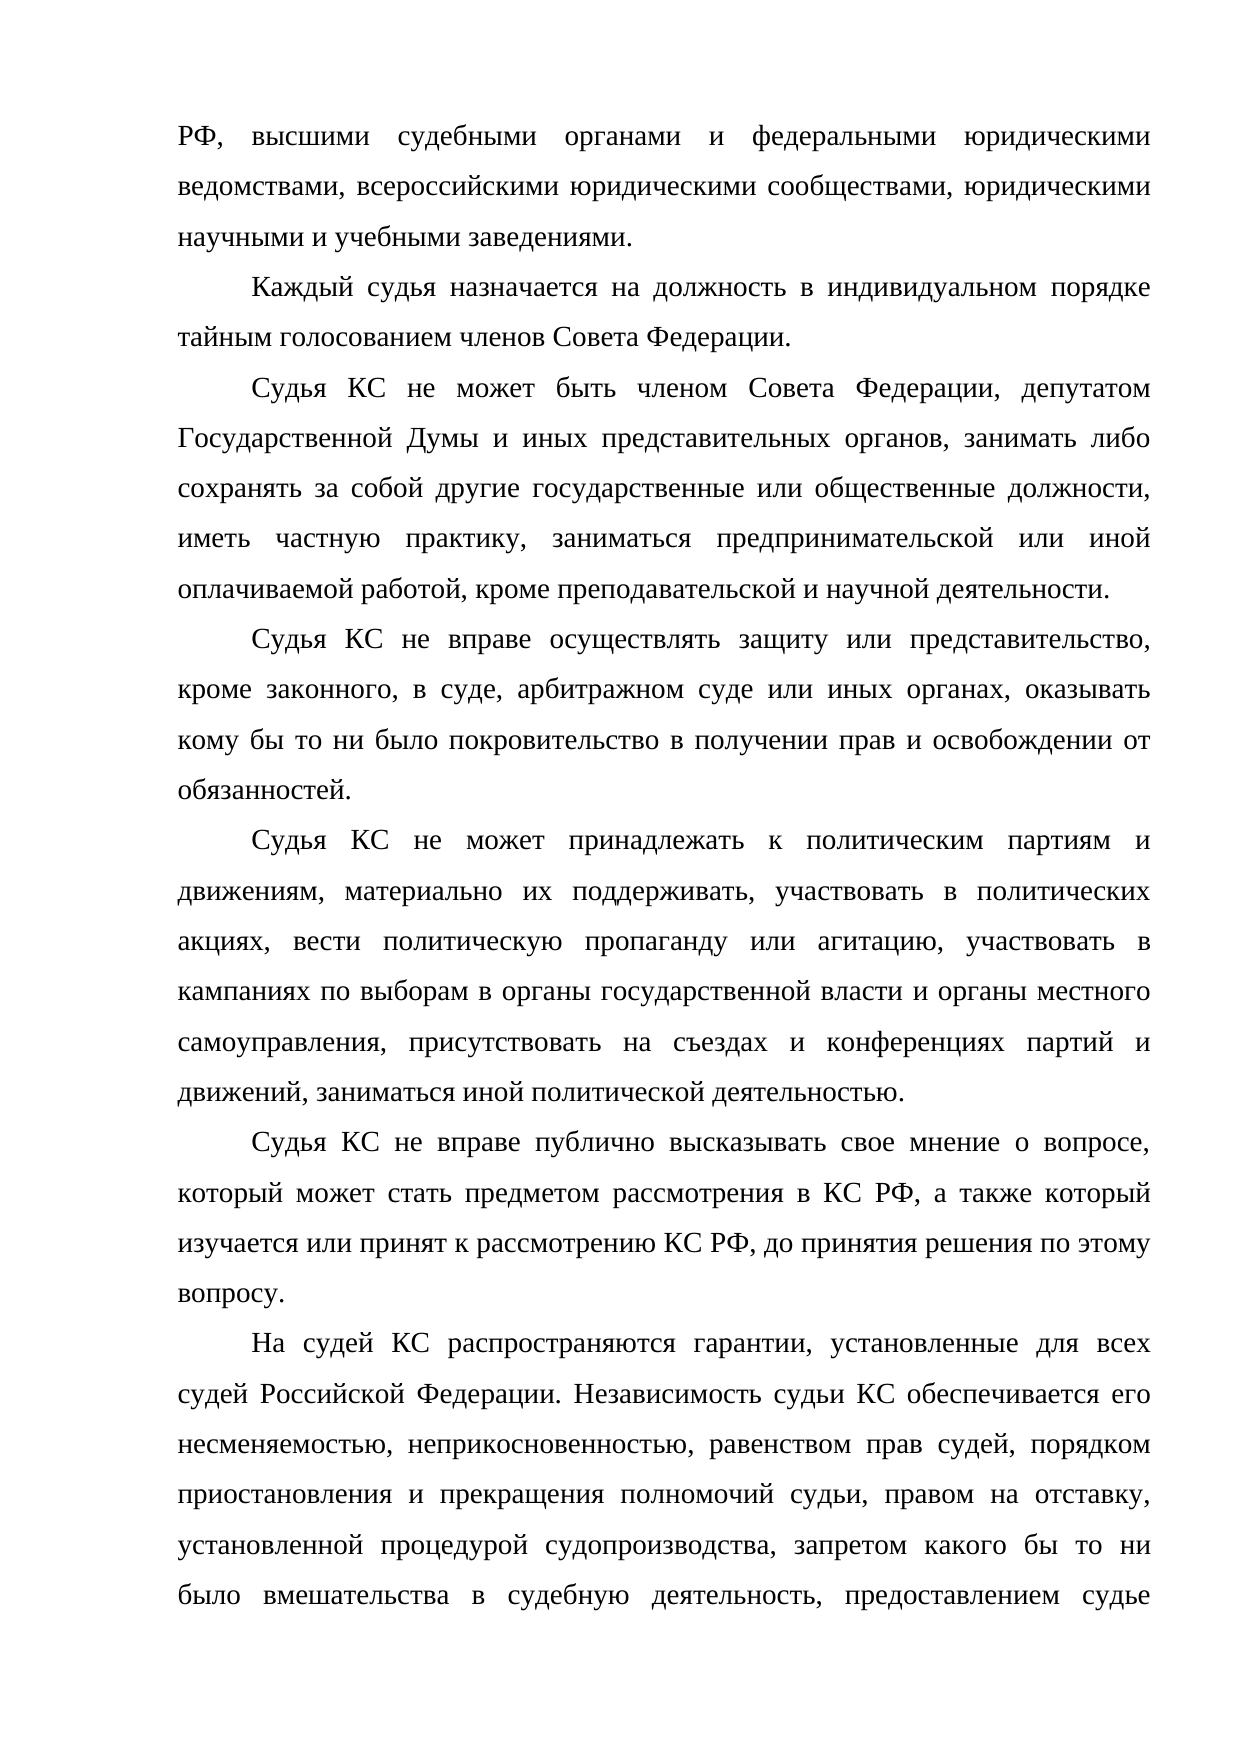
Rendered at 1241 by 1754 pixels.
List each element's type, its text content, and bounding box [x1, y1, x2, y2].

text Судья КС не может принадлежать к политическим партиям и движениям, материально их поддерживать, участвовать в политических акциях, вести политическую пропаганду или агитацию, участвовать в кампаниях по выборам в органы государственной власти и органы местного самоуправления, присутствовать на съездах и конференциях партий и движений, заниматься иной политической деятельностью. [177, 822, 1152, 1108]
text Судья КС не может быть членом Совета Федерации, депутатом Государственной Думы и иных представительных органов, занимать либо сохранять за собой другие государственные или общественные должности, иметь частную практику, заниматься предпринимательской или иной оплачиваемой работой, кроме преподавательской и научной деятельности. [177, 370, 1152, 604]
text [177, 1326, 1152, 1611]
text Судья КС не вправе публично высказывать свое мнение о вопросе, который может стать предметом рассмотрения в КС РФ, а также который изучается или принят к рассмотрению КС РФ, до принятия решения по этому вопросу. [177, 1124, 1152, 1309]
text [177, 118, 1152, 252]
text Каждый судья назначается на должность в индивидуальном порядке тайным голосованием членов Совета Федерации. [177, 269, 1152, 353]
text Судья КС не вправе осуществлять защиту или представительство, кроме законного, в суде, арбитражном суде или иных органах, оказывать кому бы то ни было покровительство в получении прав и освобождении от обязанностей. [177, 621, 1152, 806]
